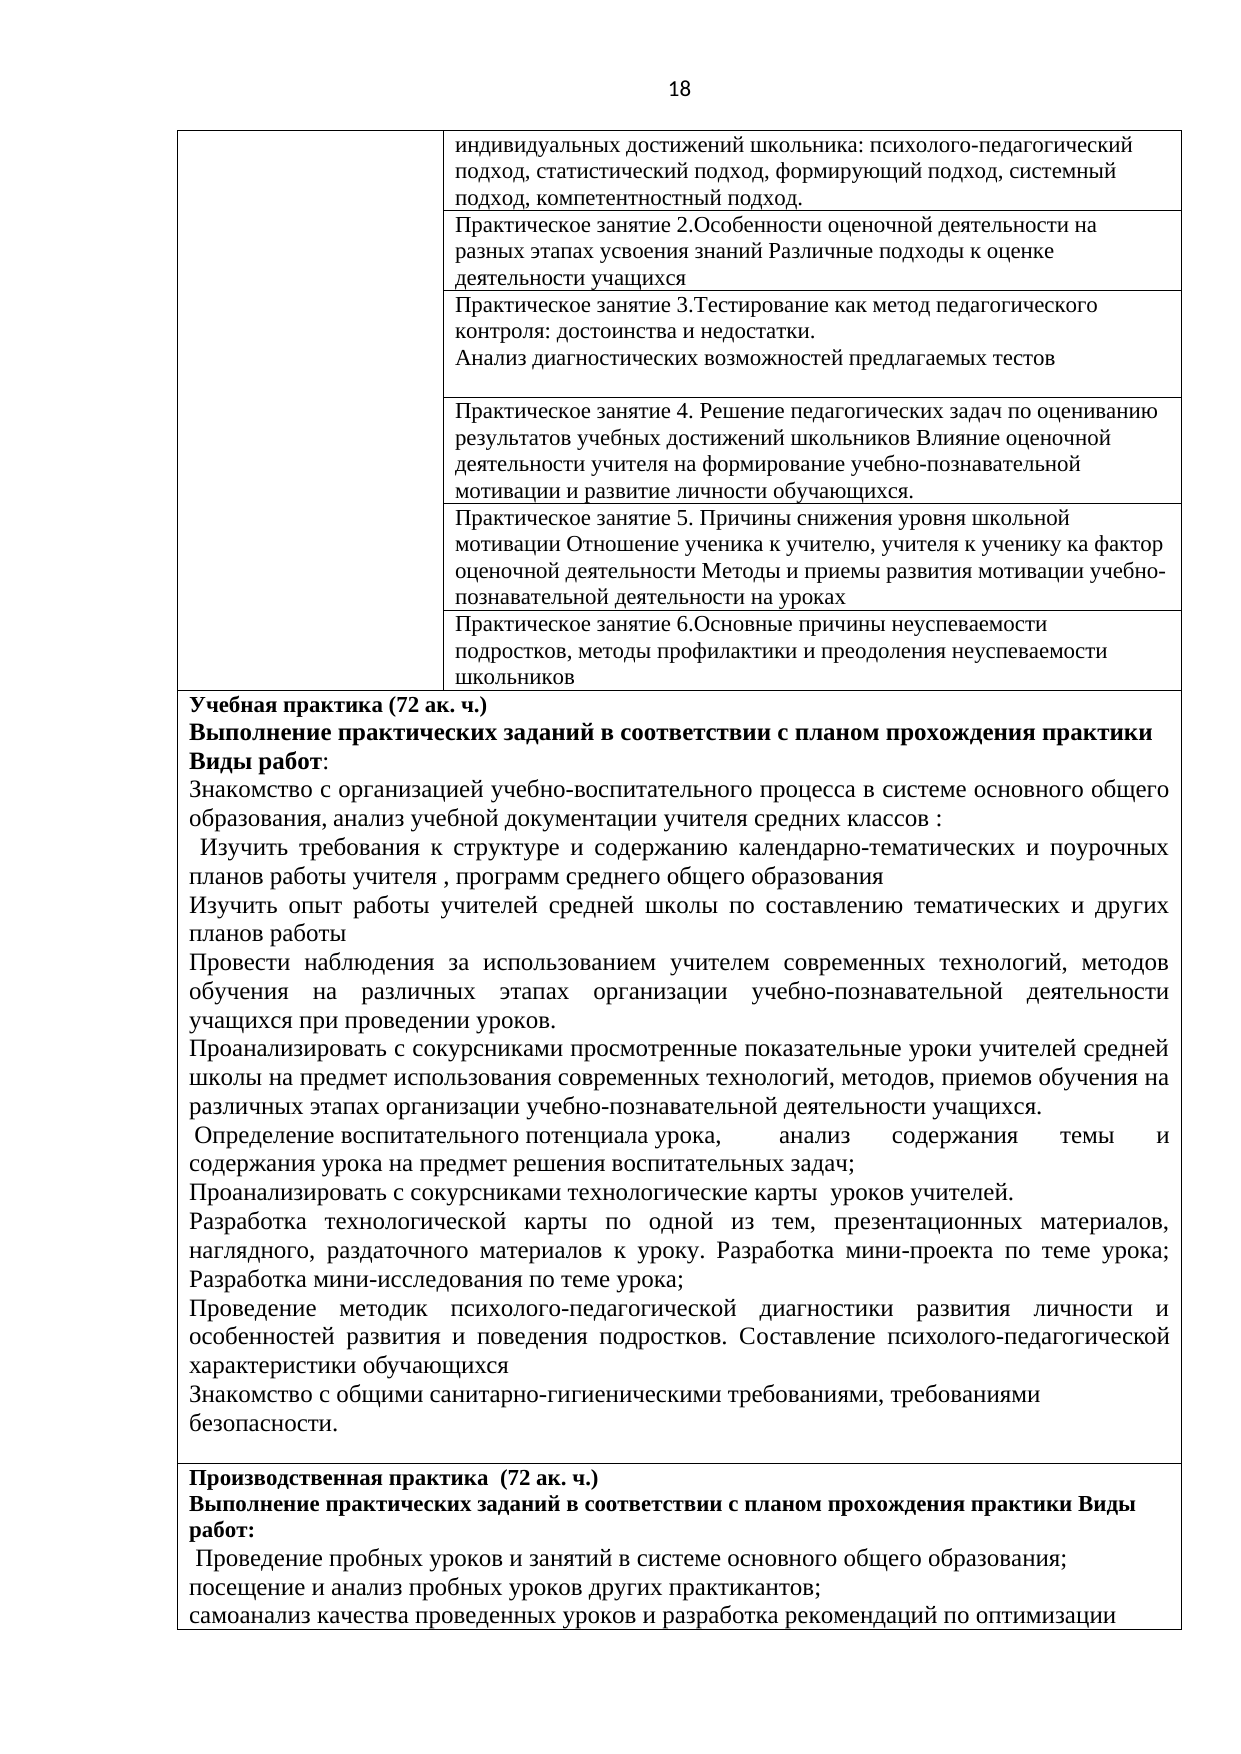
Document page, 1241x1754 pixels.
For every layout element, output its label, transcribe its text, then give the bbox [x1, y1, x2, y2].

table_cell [178, 1464, 1181, 1629]
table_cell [444, 131, 1181, 210]
table_cell Практическое занятие 5. Причины снижения уровня школьной мотивации Отношение ученика к учителю, учителя к ученику ка фактор оценочной деятельности Методы и приемы развития мотивации учебно-познавательной деятельности на уроках [444, 504, 1181, 609]
table_cell Практическое занятие 4. Решение педагогических задач по оцениванию результатов учебных достижений школьников Влияние оценочной деятельности учителя на формирование учебно-познавательной мотивации и развитие личности обучающихся. [444, 398, 1181, 503]
table_cell Практическое занятие 6.Основные причины неуспеваемости подростков, методы профилактики и преодоления неуспеваемости школьников [444, 611, 1181, 689]
table_cell Практическое занятие 3.Тестирование как метод педагогического контроля: достоинства и недостатки. Анализ диагностических возможностей предлагаемых тестов [444, 291, 1181, 397]
table_cell Учебная практика (72 ак. ч.) Выполнение практических заданий в соответствии с планом прохождения практики Виды работ: Знакомство с организацией учебно-воспитательного процесса в системе основного общего образования, анализ учебной документации учителя средних классов : Изучить требования к структуре и содержанию календарно-тематических и поурочных планов работы учителя , программ среднего общего образования Изучить опыт работы учителей средней школы по составлению тематических и других планов работы Провести наблюдения за использованием учителем современных технологий, методов обучения на различных этапах организации учебно-познавательной деятельности учащихся при проведении уроков. Проанализировать с сокурсниками просмотренные показательные уроки учителей средней школы на предмет использования современных технологий, методов, приемов обучения на различных этапах организации учебно-познавательной деятельности учащихся. Определение воспитательного потенциала урока, анализ содержания темы и содержания урока на предмет решения воспитательных задач; Проанализировать с сокурсниками технологические карты уроков учителей. Разработка технологической карты по одной из тем, презентационных материалов, наглядного, раздаточного материалов к уроку. Разработка мини-проекта по теме урока; Разработка мини-исследования по теме урока; Проведение методик психолого-педагогической диагностики развития личности и особенностей развития и поведения подростков. Составление психолого-педагогической характеристики обучающихся Знакомство с общими санитарно-гигиеническими требованиями, требованиями безопасности. [178, 691, 1181, 1463]
table_cell Практическое занятие 2.Особенности оценочной деятельности на разных этапах усвоения знаний Различные подходы к оценке деятельности учащихся [444, 211, 1181, 290]
